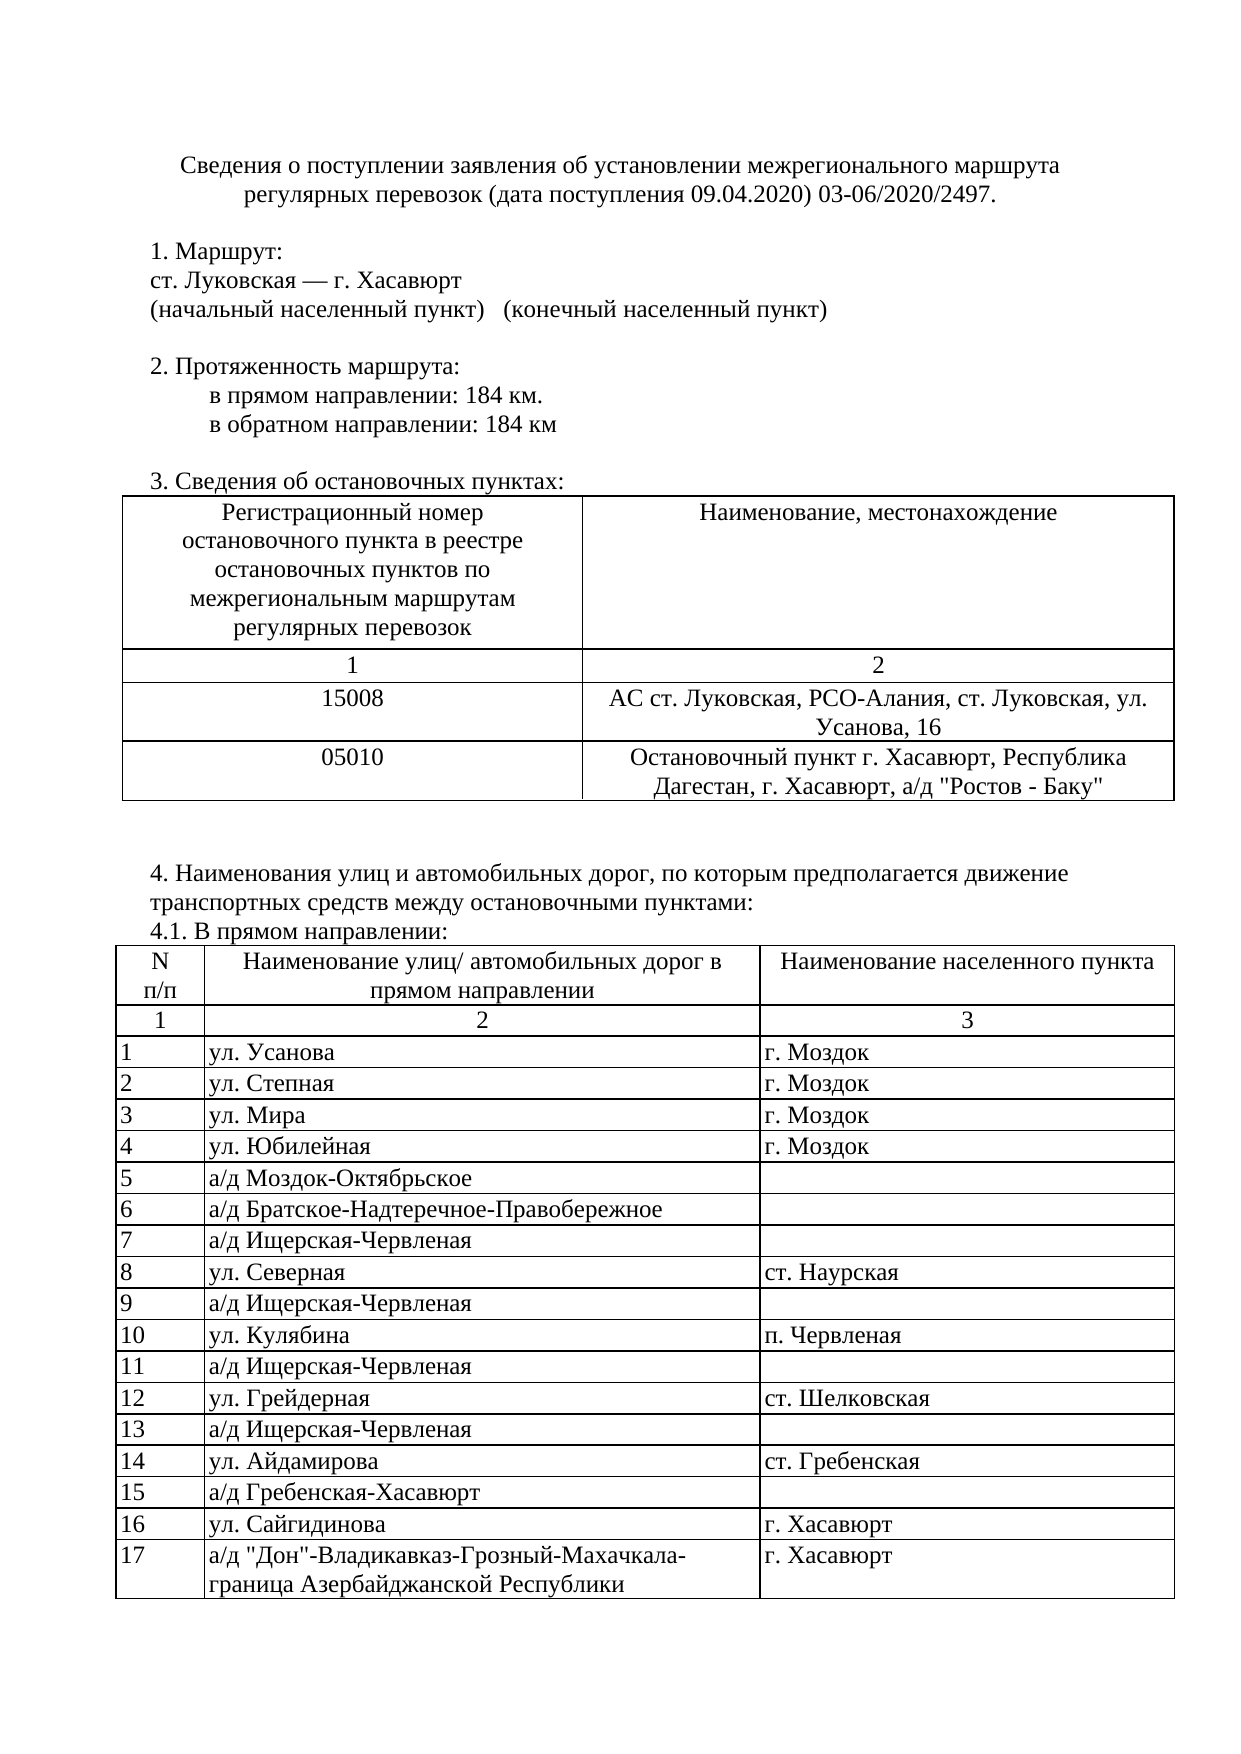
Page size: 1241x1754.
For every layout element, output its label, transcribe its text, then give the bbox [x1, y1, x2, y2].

table_cell ул. Усанова [205, 1037, 759, 1067]
table_cell 1 [117, 1037, 204, 1067]
table_cell 1 [123, 650, 582, 681]
table_cell ул. Сайгидинова [205, 1509, 759, 1539]
table_header Наименование улиц/ автомобильных дорог в прямом направлении [205, 946, 759, 1004]
table_cell 10 [117, 1320, 204, 1350]
table_cell ст. Гребенская [761, 1446, 1174, 1476]
table_cell 12 [117, 1383, 204, 1413]
table_cell 14 [117, 1446, 204, 1476]
table_cell ст. Наурская [761, 1257, 1174, 1287]
table_cell 16 [117, 1509, 204, 1539]
table_cell ул. Мира [205, 1100, 759, 1130]
table_cell 1 [117, 1006, 204, 1035]
table_cell а/д Ищерская-Червленая [205, 1352, 759, 1381]
text в обратном направлении: 184 км [150, 409, 1090, 437]
table_cell [761, 1352, 1174, 1381]
table_cell 2 [117, 1068, 204, 1098]
table_cell 3 [761, 1006, 1174, 1035]
table_cell 5 [117, 1163, 204, 1193]
table_cell п. Червленая [761, 1320, 1174, 1350]
table_cell 3 [117, 1100, 204, 1130]
table_cell 2 [583, 650, 1173, 681]
table_cell ул. Степная [205, 1068, 759, 1098]
table_cell 2 [205, 1006, 759, 1035]
table_cell ул. Юбилейная [205, 1131, 759, 1161]
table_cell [205, 1540, 759, 1598]
text Сведения о поступлении заявления об установлении межрегионального маршрута регулярных перевозок (дата поступления 09.04.2020) 03-06/2020/2497. [150, 150, 1090, 207]
table_cell ст. Шелковская [761, 1383, 1174, 1413]
text 4.1. В прямом направлении: [150, 916, 1090, 945]
table_cell г. Моздок [761, 1037, 1174, 1067]
table_cell 8 [117, 1257, 204, 1287]
table_cell г. Моздок [761, 1068, 1174, 1098]
table_cell 15 [117, 1477, 204, 1507]
table_cell а/д Ищерская-Червленая [205, 1289, 759, 1318]
table_cell Остановочный пункт г. Хасавюрт, Республика Дагестан, г. Хасавюрт, а/д "Ростов - Баку" [583, 742, 1173, 799]
table_cell а/д Братское-Надтеречное-Правобережное [205, 1194, 759, 1224]
table_cell 7 [117, 1226, 204, 1256]
table_cell [761, 1477, 1174, 1507]
table_cell АС ст. Луковская, РСО-Алания, ст. Луковская, ул. Усанова, 16 [583, 683, 1173, 740]
table_cell ул. Грейдерная [205, 1383, 759, 1413]
table_cell [761, 1289, 1174, 1318]
text 3. Сведения об остановочных пунктах: [150, 466, 1090, 495]
table_cell 13 [117, 1415, 204, 1444]
table_cell ул. Кулябина [205, 1320, 759, 1350]
table_cell [761, 1163, 1174, 1193]
table_cell г. Моздок [761, 1131, 1174, 1161]
table_cell а/д Гребенская-Хасавюрт [205, 1477, 759, 1507]
table_cell а/д Ищерская-Червленая [205, 1226, 759, 1256]
table_cell 17 [117, 1540, 204, 1598]
table_cell ул. Айдамирова [205, 1446, 759, 1476]
table_cell 9 [117, 1289, 204, 1318]
table_header Наименование, местонахождение [583, 497, 1173, 648]
table_cell [761, 1415, 1174, 1444]
table_cell г. Хасавюрт [761, 1509, 1174, 1539]
table_cell 6 [117, 1194, 204, 1224]
text 4. Наименования улиц и автомобильных дорог, по которым предполагается движение транспортных средств между остановочными пунктами: [150, 858, 1090, 916]
table_header Регистрационный номер остановочного пункта в реестре остановочных пунктов по межрегиональным маршрутам регулярных перевозок [123, 497, 582, 648]
text (начальный населенный пункт) (конечный населенный пункт) [150, 294, 1090, 322]
table_cell г. Моздок [761, 1100, 1174, 1130]
table_cell [761, 1194, 1174, 1224]
text 1. Маршрут: [150, 236, 1090, 265]
table_cell а/д Моздок-Октябрьское [205, 1163, 759, 1193]
table_cell ул. Северная [205, 1257, 759, 1287]
table_cell 4 [117, 1131, 204, 1161]
table_cell а/д Ищерская-Червленая [205, 1415, 759, 1444]
table_header N п/п [117, 946, 204, 1004]
table_header Наименование населенного пункта [761, 946, 1174, 1004]
text в прямом направлении: 184 км. [150, 380, 1090, 409]
table_cell [761, 1226, 1174, 1256]
text ст. Луковская — г. Хасавюрт [150, 265, 1090, 294]
text 2. Протяженность маршрута: [150, 351, 1090, 380]
table_cell г. Хасавюрт [761, 1540, 1174, 1598]
table_cell 15008 [123, 683, 582, 740]
table_cell 11 [117, 1352, 204, 1381]
table_cell 05010 [123, 742, 582, 799]
